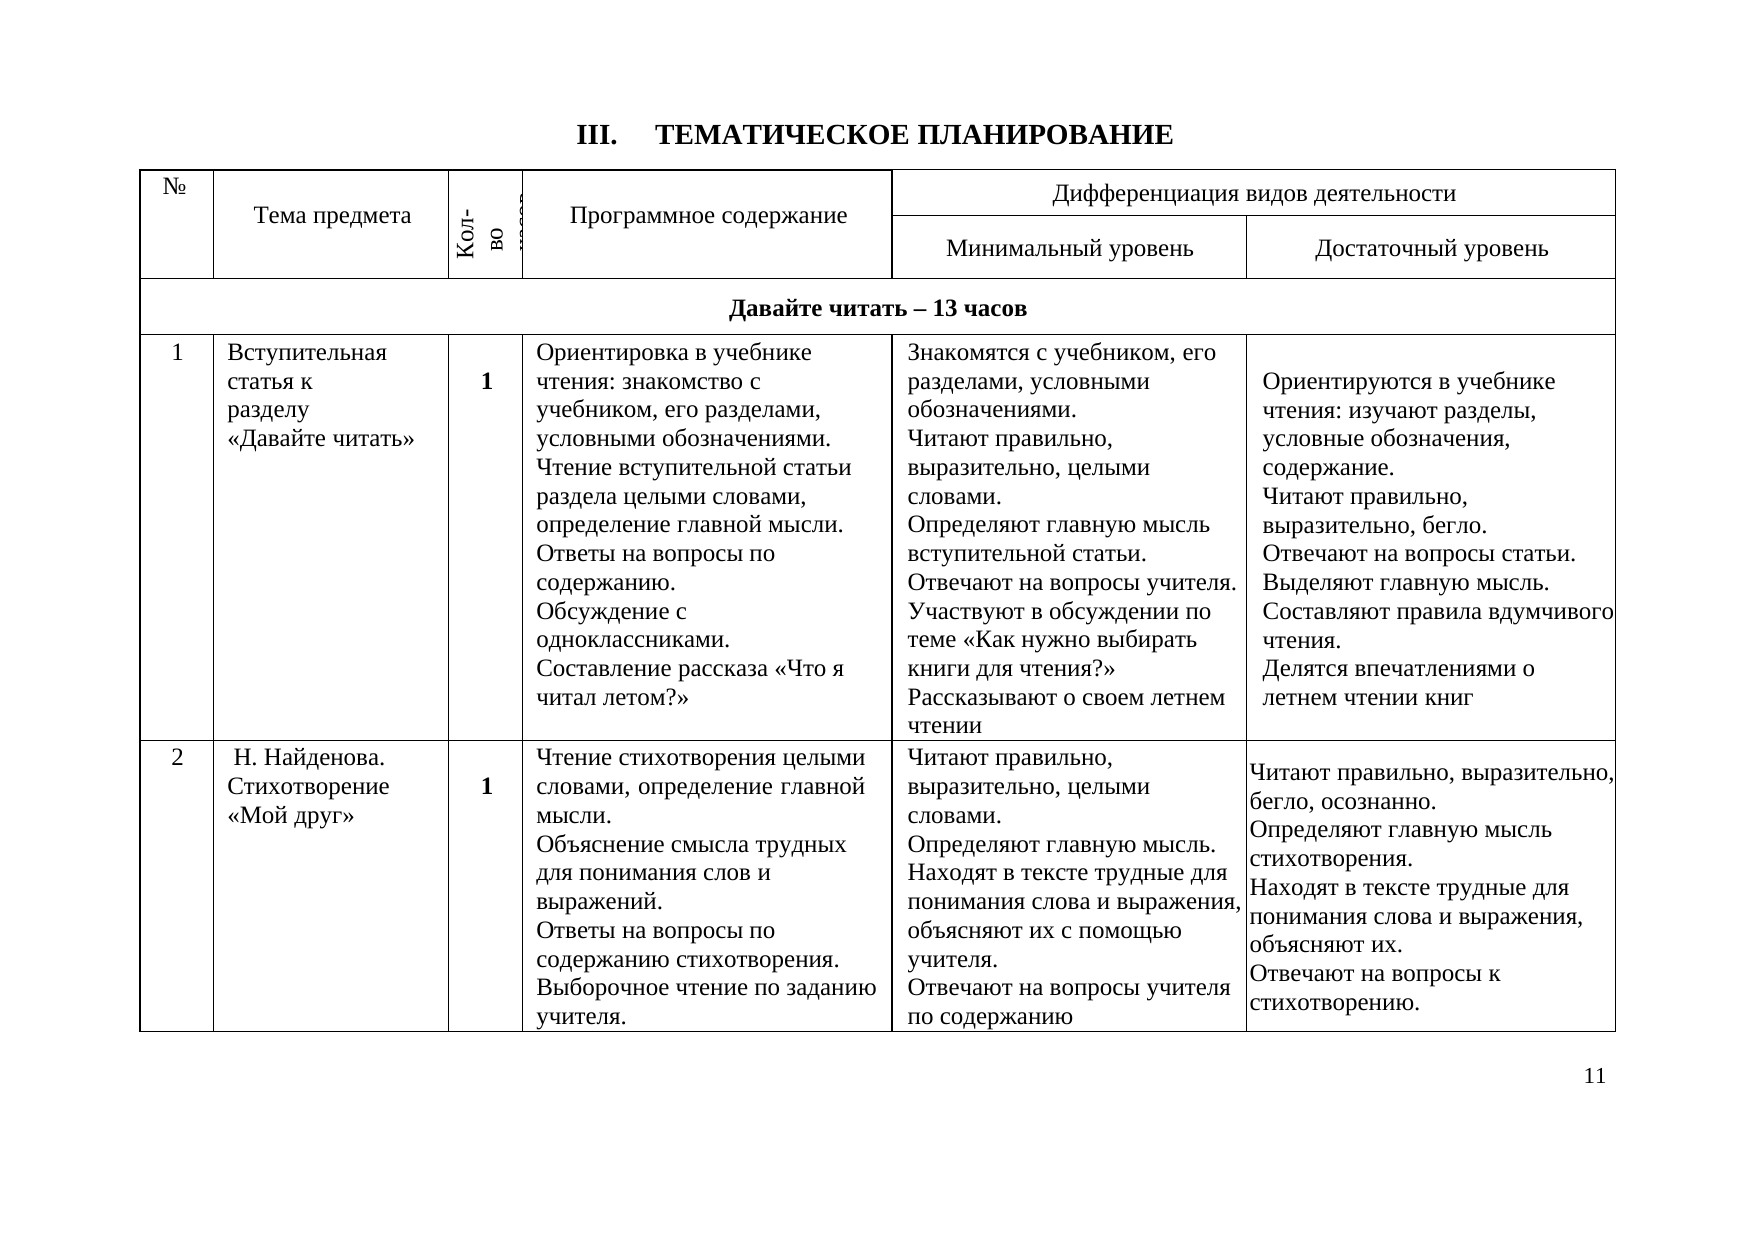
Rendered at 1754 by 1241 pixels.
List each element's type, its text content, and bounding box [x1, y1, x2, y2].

table_cell 2 [141, 741, 213, 1031]
table_cell Читают правильно, выразительно, бегло, осознанно. Определяют главную мысль стихотворения. Находят в тексте трудные для понимания слова и выражения, объясняют их. Отвечают на вопросы к стихотворению. [1247, 741, 1615, 1031]
table_cell Давайте читать – 13 часов [141, 279, 1615, 334]
table_cell 1 [449, 741, 522, 1031]
table_header Дифференциация видов деятельности [893, 170, 1615, 214]
table_cell Н. Найденова. Стихотворение «Мой друг» [214, 741, 448, 1031]
table_cell Минимальный уровень [893, 216, 1246, 278]
table_cell Ориентировка в учебнике чтения: знакомство с учебником, его разделами, условными обозначениями. Чтение вступительной статьи раздела целыми словами, определение главной мысли. Ответы на вопросы по содержанию. Обсуждение с одноклассниками. Составление рассказа «Что я читал летом?» [523, 335, 891, 740]
table_cell Достаточный уровень [1247, 216, 1615, 278]
table_cell 1 [141, 335, 213, 740]
table_cell Знакомятся с учебником, его разделами, условными обозначениями. Читают правильно, выразительно, целыми словами. Определяют главную мысль вступительной статьи. Отвечают на вопросы учителя. Участвуют в обсуждении по теме «Как нужно выбирать книги для чтения?» Рассказывают о своем летнем чтении [893, 335, 1246, 740]
subtitle ТЕМАТИЧЕСКОЕ ПЛАНИРОВАНИЕ [576, 117, 1627, 151]
table_header № [141, 171, 213, 278]
table_cell Вступительная статья к разделу «Давайте читать» [214, 335, 448, 740]
table_cell 1 [449, 335, 522, 740]
table_header Программное содержание [523, 171, 891, 278]
table_cell Читают правильно, выразительно, целыми словами. Определяют главную мысль. Находят в тексте трудные для понимания слова и выражения, объясняют их с помощью учителя. Отвечают на вопросы учителя по содержанию [893, 741, 1246, 1031]
table_cell Чтение стихотворения целыми словами, определение главной мысли. Объяснение смысла трудных для понимания слов и выражений. Ответы на вопросы по содержанию стихотворения. Выборочное чтение по заданию учителя. [523, 741, 891, 1031]
table_cell Ориентируются в учебнике чтения: изучают разделы, условные обозначения, содержание. Читают правильно, выразительно, бегло. Отвечают на вопросы статьи. Выделяют главную мысль. Составляют правила вдумчивого чтения. Делятся впечатлениями о летнем чтении книг [1247, 335, 1615, 740]
table_header Тема предмета [214, 171, 448, 278]
table_header Кол-во часов [449, 171, 522, 278]
